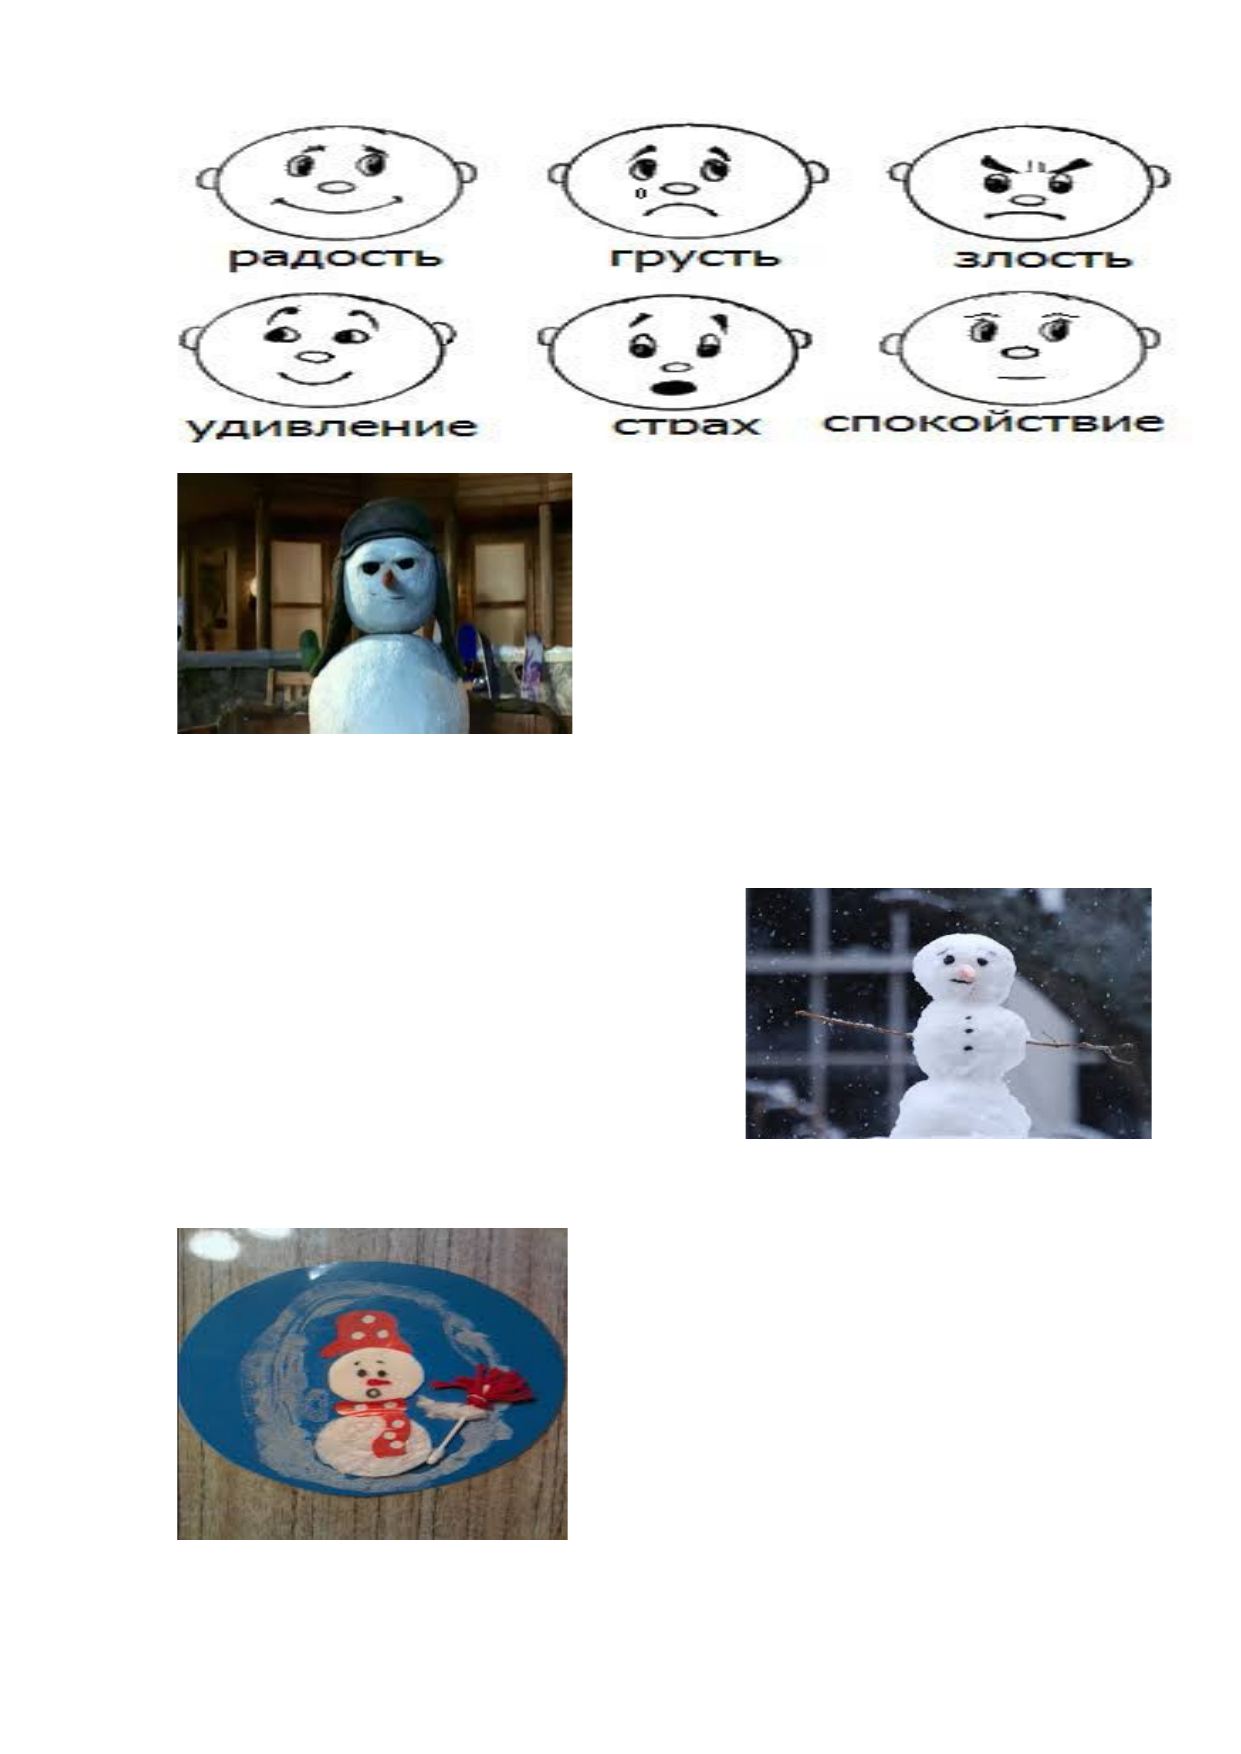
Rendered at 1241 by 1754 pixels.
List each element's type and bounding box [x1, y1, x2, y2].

picture [177, 118, 1192, 449]
picture [177, 473, 573, 734]
picture [177, 1228, 568, 1540]
picture [745, 888, 1152, 1139]
